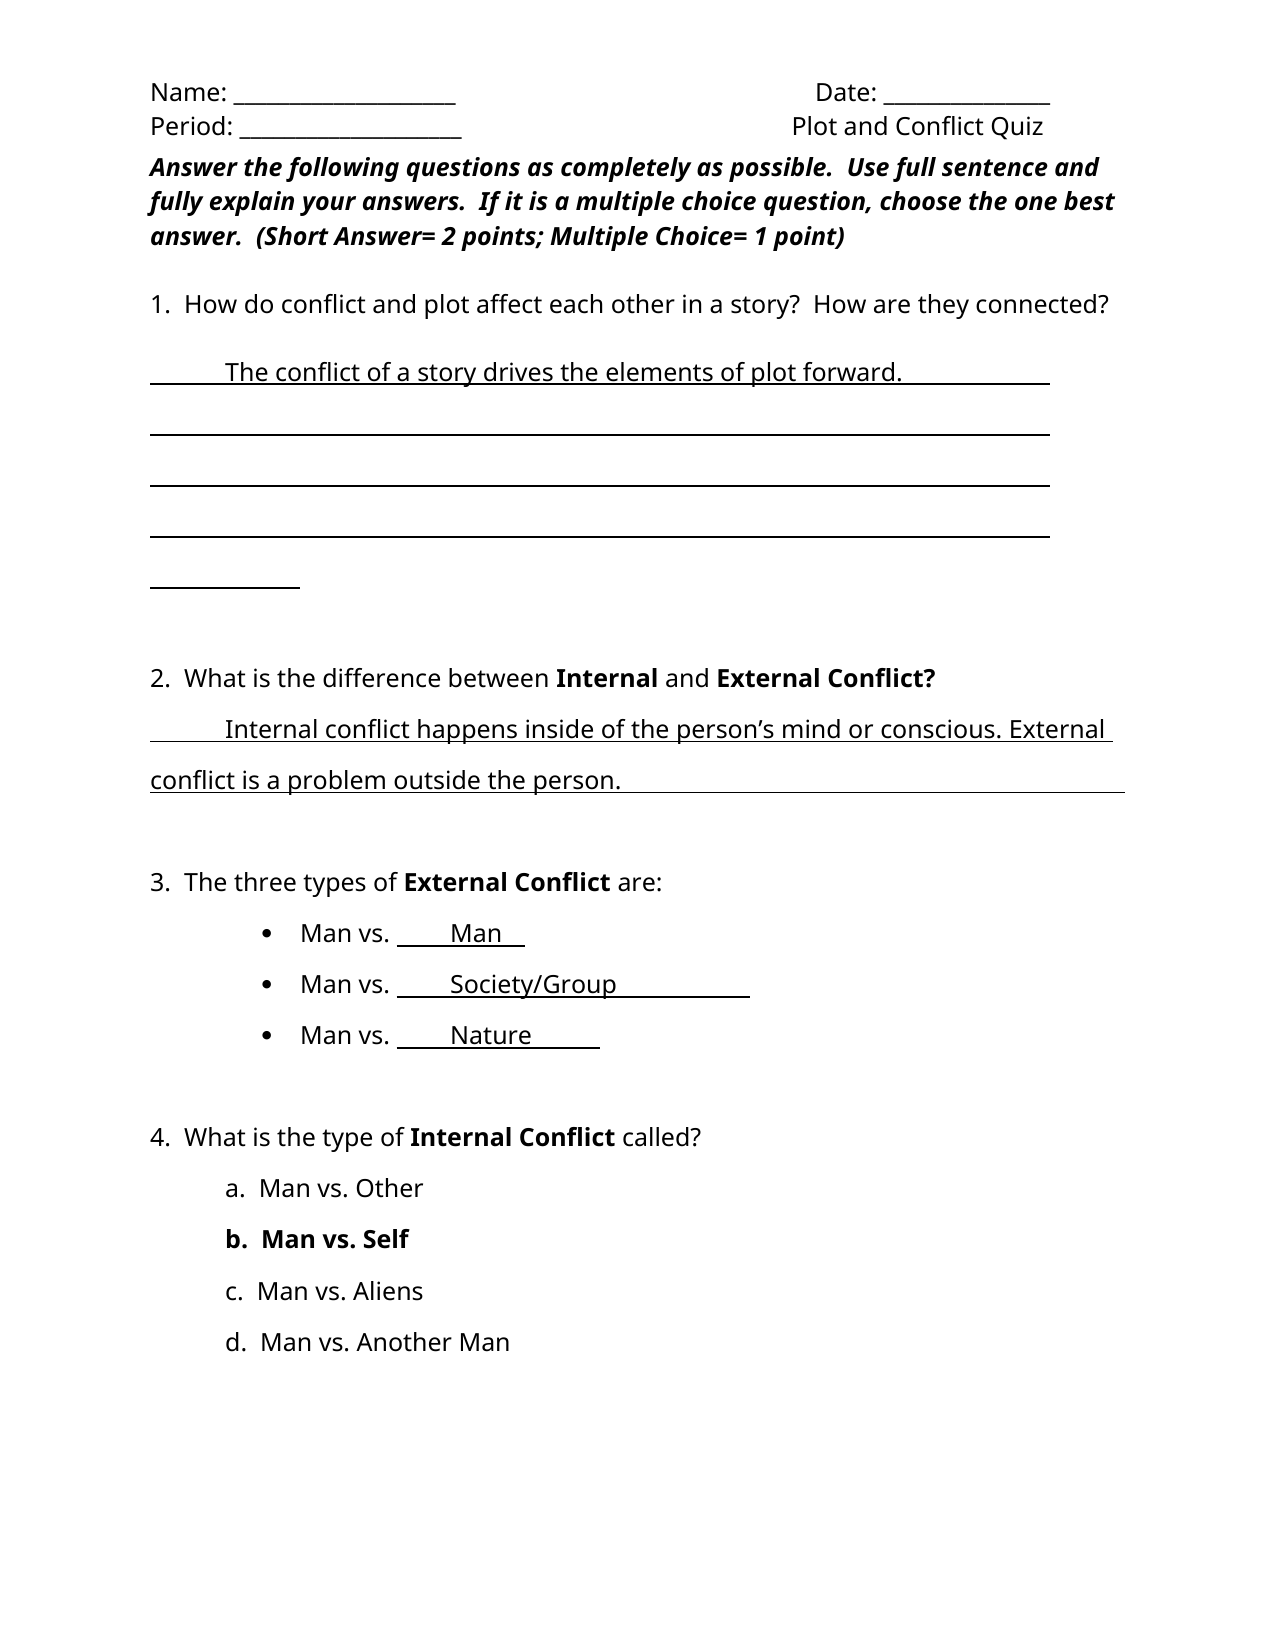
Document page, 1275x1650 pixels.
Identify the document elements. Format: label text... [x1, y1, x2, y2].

text The conflict of a story drives the elements of plot forward. [150, 354, 1125, 593]
text a. Man vs. Other [150, 1171, 1125, 1205]
text 4. What is the type of Internal Conflict called? [150, 1120, 1125, 1154]
text 1. How do conflict and plot affect each other in a story? How are they connected? [150, 286, 1125, 320]
list Man vs. Man [262, 916, 1125, 950]
text c. Man vs. Aliens [150, 1273, 1125, 1307]
text Internal conflict happens inside of the person’s mind or conscious. External conflict is a problem outside the person. [150, 712, 1125, 792]
text 2. What is the difference between Internal and External Conflict? [150, 661, 1125, 695]
text 3. The three types of External Conflict are: [150, 865, 1125, 899]
list Man vs. Nature [262, 1018, 1125, 1052]
text Answer the following questions as completely as possible. Use full sentence and fully explain your answers. If it is a multiple choice question, choose the one best answer. (Short Answer= 2 points; Multiple Choice= 1 point) [150, 150, 1125, 252]
text b. Man vs. Self [150, 1222, 1125, 1256]
text d. Man vs. Another Man [150, 1324, 1125, 1358]
list Man vs. Society/Group [262, 967, 1125, 1001]
